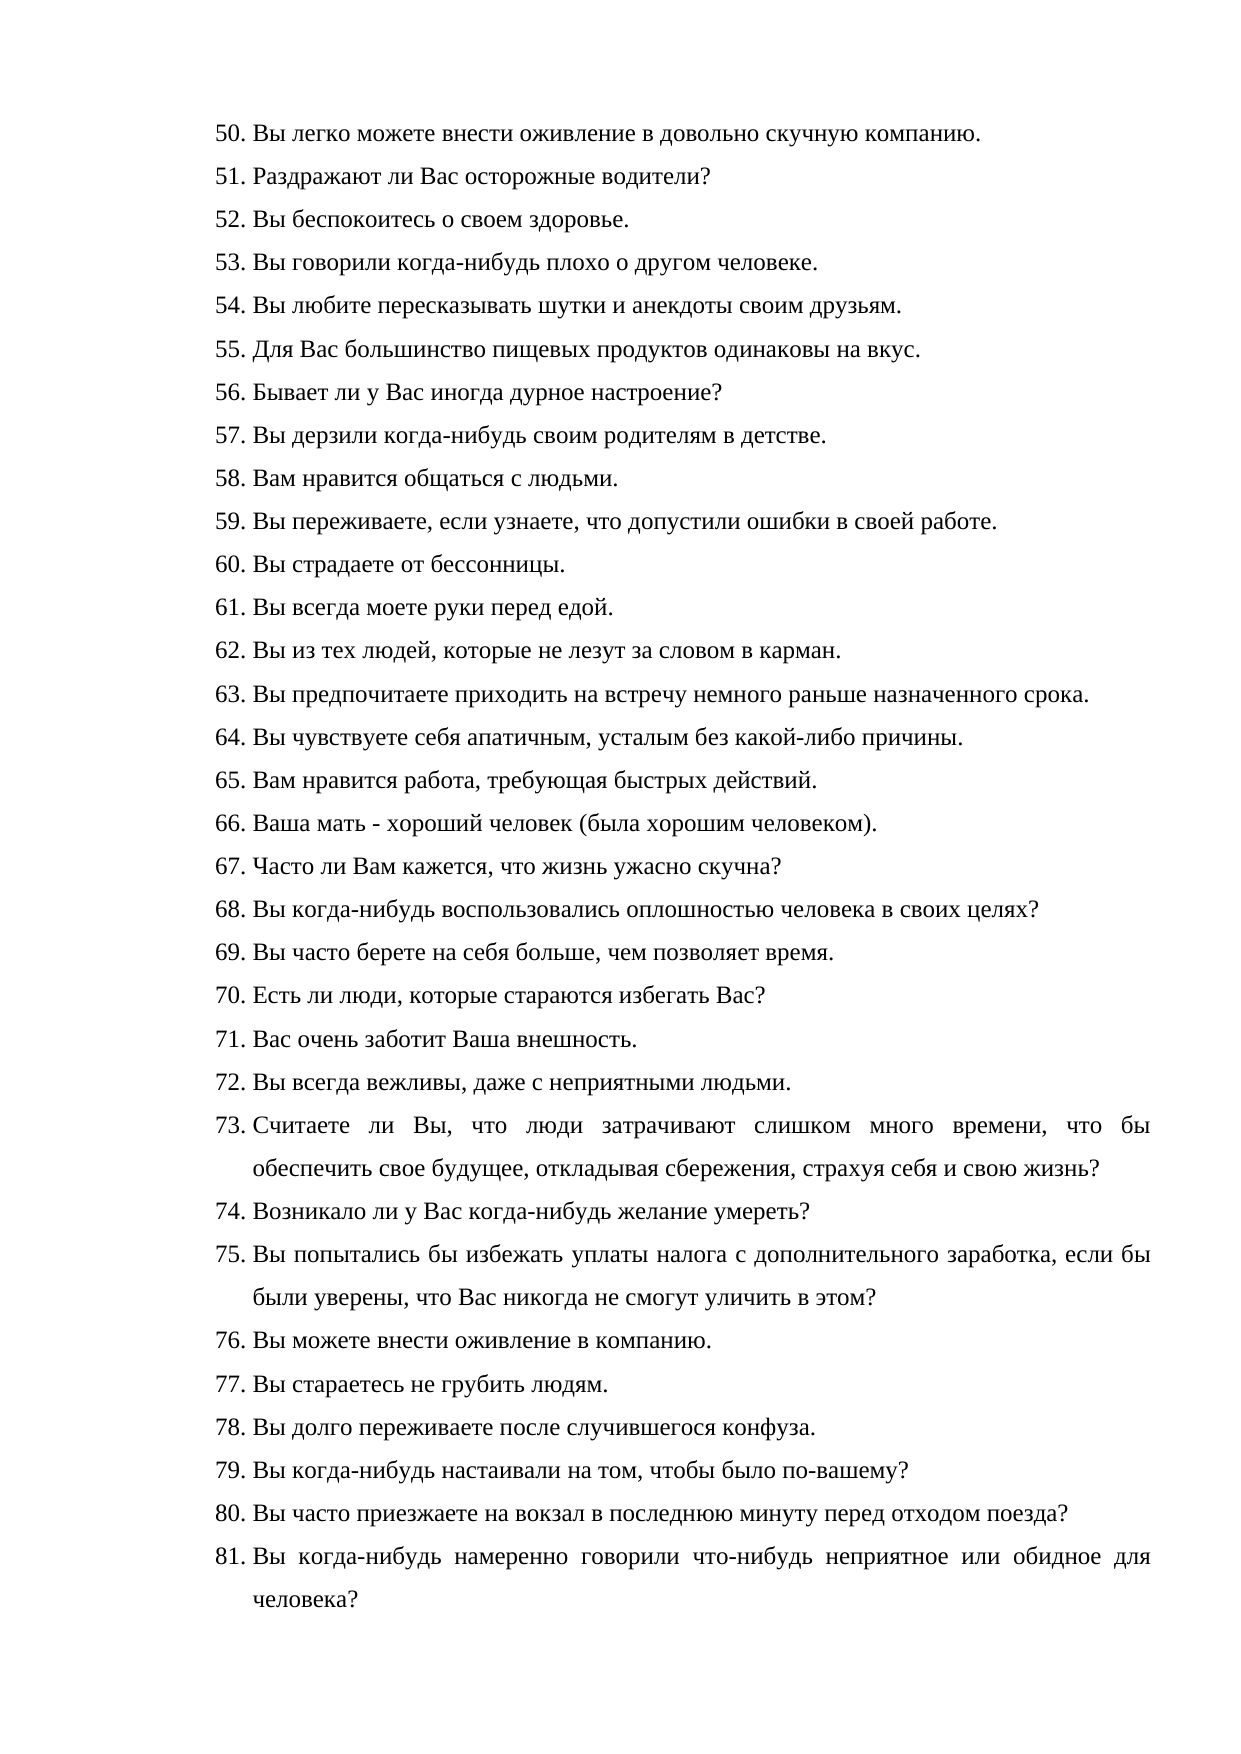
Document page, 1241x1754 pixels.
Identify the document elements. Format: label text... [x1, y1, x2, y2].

list Вы когда-нибудь настаивали на том, чтобы было по-вашему? [215, 1455, 1152, 1484]
list Вам нравится общаться с людьми. [215, 463, 1152, 492]
list Вы часто приезжаете на вокзал в последнюю минуту перед отходом поезда? [215, 1498, 1152, 1527]
list Вы часто берете на себя больше, чем позволяет время. [215, 937, 1152, 966]
list Вы долго переживаете после случившегося конфуза. [215, 1412, 1152, 1441]
list Вы переживаете, если узнаете, что допустили ошибки в своей работе. [215, 506, 1152, 535]
list Бывает ли у Вас иногда дурное настроение? [215, 377, 1152, 406]
list Вас очень заботит Ваша внешность. [215, 1024, 1152, 1052]
list Возникало ли у Вас когда-нибудь желание умереть? [215, 1196, 1152, 1225]
list Вы можете внести оживление в компанию. [215, 1326, 1152, 1354]
list Вы из тех людей, которые не лезут за словом в карман. [215, 636, 1152, 664]
list Вы когда-нибудь воспользовались оплошностью человека в своих целях? [215, 894, 1152, 923]
list Считаете ли Вы, что люди затрачивают слишком много времени, что бы обеспечить свое будущее, откладывая сбережения, страхуя себя и свою жизнь? [215, 1110, 1152, 1182]
list Вы всегда вежливы, даже с неприятными людьми. [215, 1067, 1152, 1096]
list Для Вас большинство пищевых продуктов одинаковы на вкус. [215, 334, 1152, 362]
list Раздражают ли Вас осторожные водители? [215, 161, 1152, 190]
list Вы легко можете внести оживление в довольно скучную компанию. [215, 118, 1152, 147]
list Вы чувствуете себя апатичным, усталым без какой-либо причины. [215, 722, 1152, 751]
list Вы говорили когда-нибудь плохо о другом человеке. [215, 247, 1152, 276]
list Вы предпочитаете приходить на встречу немного раньше назначенного срока. [215, 679, 1152, 707]
list Вы любите пересказывать шутки и анекдоты своим друзьям. [215, 291, 1152, 319]
list Часто ли Вам кажется, что жизнь ужасно скучна? [215, 851, 1152, 880]
list Вы когда-нибудь намеренно говорили что-нибудь неприятное или обидное для человека? [215, 1541, 1152, 1613]
list Вы попытались бы избежать уплаты налога с дополнительного заработка, если бы были уверены, что Вас никогда не смогут уличить в этом? [215, 1239, 1152, 1311]
list Вы всегда моете руки перед едой. [215, 592, 1152, 621]
list Вы стараетесь не грубить людям. [215, 1369, 1152, 1397]
list Есть ли люди, которые стараются избегать Вас? [215, 981, 1152, 1009]
list Ваша мать - хороший человек (была хорошим человеком). [215, 808, 1152, 837]
list Вы страдаете от бессонницы. [215, 549, 1152, 578]
list Вы беспокоитесь о своем здоровье. [215, 204, 1152, 233]
list Вы дерзили когда-нибудь своим родителям в детстве. [215, 420, 1152, 449]
list Вам нравится работа, требующая быстрых действий. [215, 765, 1152, 794]
